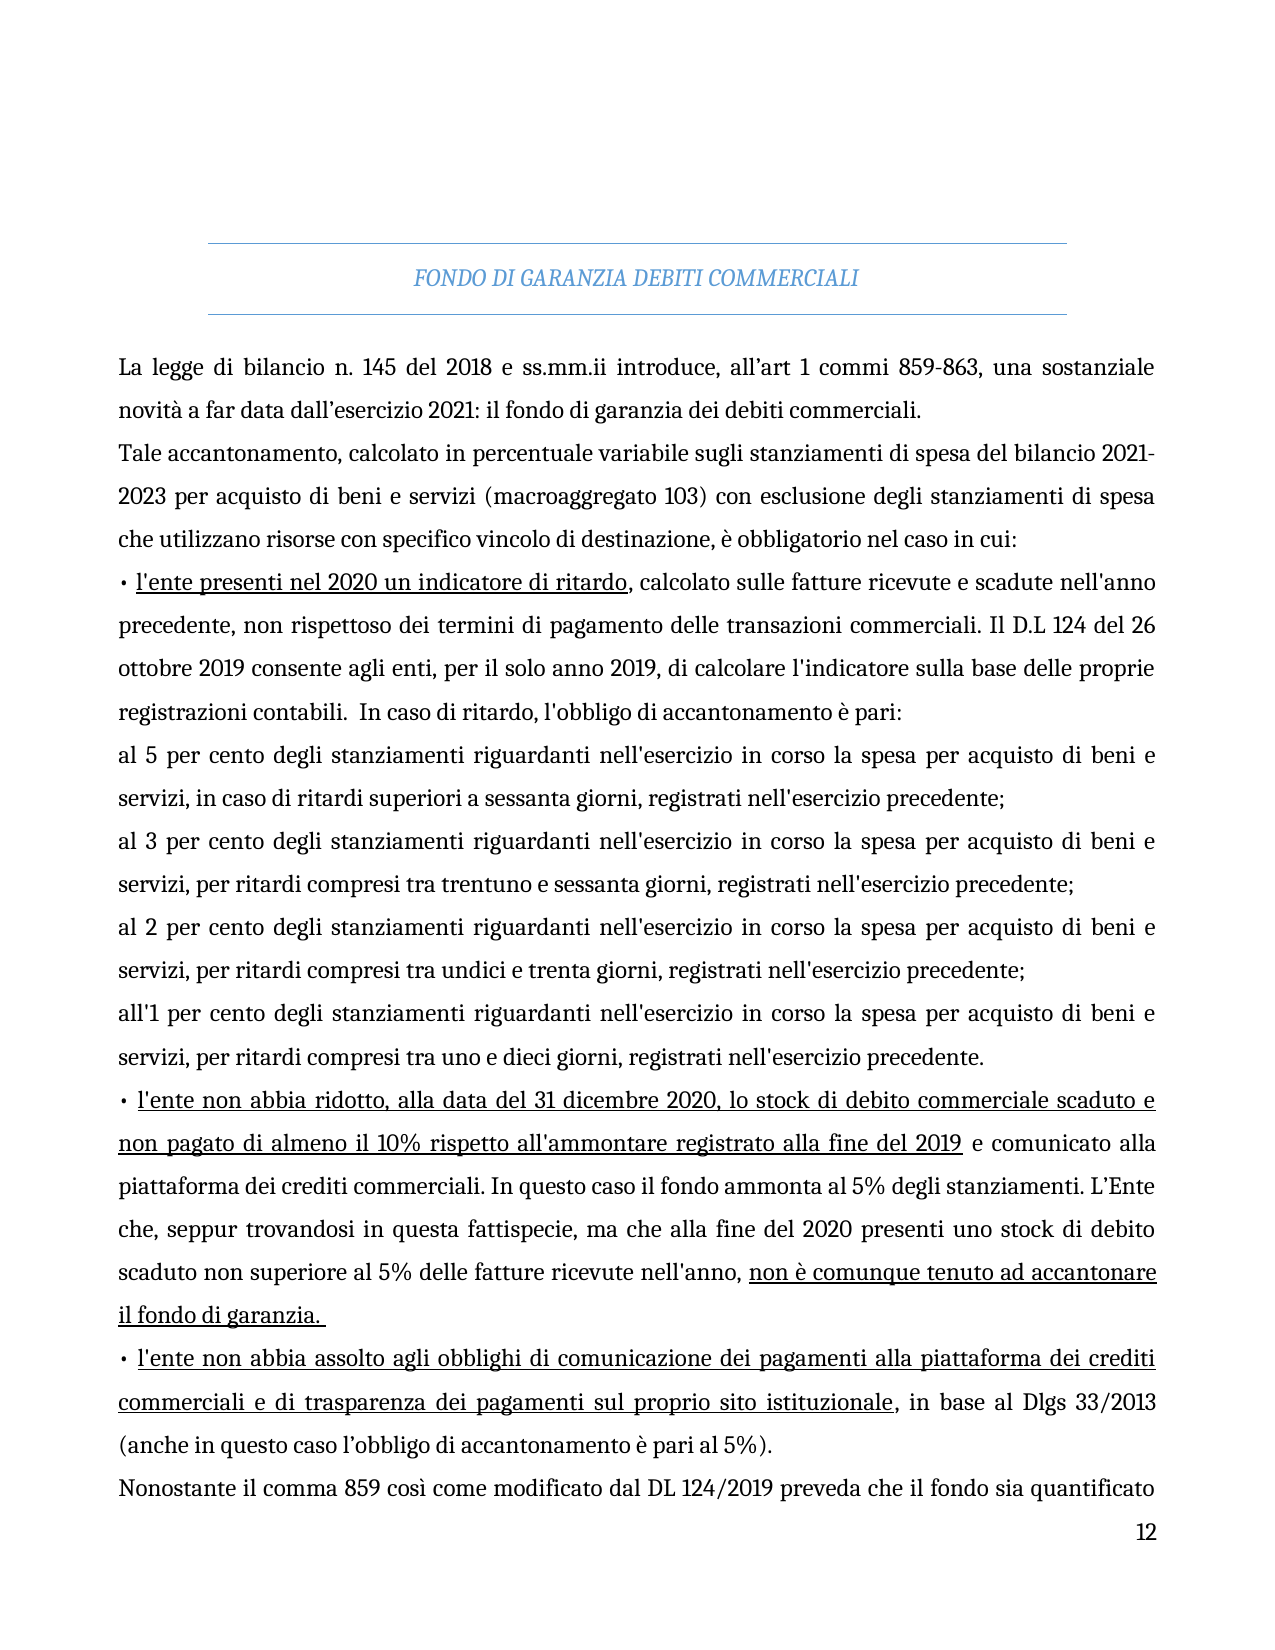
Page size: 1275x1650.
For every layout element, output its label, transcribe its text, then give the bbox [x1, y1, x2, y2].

text • l'ente non abbia ridotto, alla data del 31 dicembre 2020, lo stock di debito commerciale scaduto e non pagato di almeno il 10% rispetto all'ammontare registrato alla fine del 2019 e comunicato alla piattaforma dei crediti commerciali. In questo caso il fondo ammonta al 5% degli stanziamenti. L’Ente che, seppur trovandosi in questa fattispecie, ma che alla fine del 2020 presenti uno stock di debito scaduto non superiore al 5% delle fatture ricevute nell'anno, non è comunque tenuto ad accantonare il fondo di garanzia. [118, 1086, 1157, 1330]
text La legge di bilancio n. 145 del 2018 e ss.mm.ii introduce, all’art 1 commi 859-863, una sostanziale novità a far data dall’esercizio 2021: il fondo di garanzia dei debiti commerciali. [118, 352, 1157, 424]
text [118, 1474, 1157, 1502]
text Tale accantonamento, calcolato in percentuale variabile sugli stanziamenti di spesa del bilancio 2021-2023 per acquisto di beni e servizi (macroaggregato 103) con esclusione degli stanziamenti di spesa che utilizzano risorse con specifico vincolo di destinazione, è obbligatorio nel caso in cui: [118, 439, 1157, 554]
text al 5 per cento degli stanziamenti riguardanti nell'esercizio in corso la spesa per acquisto di beni e servizi, in caso di ritardi superiori a sessanta giorni, registrati nell'esercizio precedente; [118, 741, 1157, 812]
text all'1 per cento degli stanziamenti riguardanti nell'esercizio in corso la spesa per acquisto di beni e servizi, per ritardi compresi tra uno e dieci giorni, registrati nell'esercizio precedente. [118, 999, 1157, 1071]
text al 2 per cento degli stanziamenti riguardanti nell'esercizio in corso la spesa per acquisto di beni e servizi, per ritardi compresi tra undici e trenta giorni, registrati nell'esercizio precedente; [118, 913, 1157, 985]
text FONDO DI GARANZIA DEBITI COMMERCIALI [208, 244, 1067, 314]
text • l'ente presenti nel 2020 un indicatore di ritardo, calcolato sulle fatture ricevute e scadute nell'anno precedente, non rispettoso dei termini di pagamento delle transazioni commerciali. Il D.L 124 del 26 ottobre 2019 consente agli enti, per il solo anno 2019, di calcolare l'indicatore sulla base delle proprie registrazioni contabili. In caso di ritardo, l'obbligo di accantonamento è pari: [118, 568, 1157, 726]
text al 3 per cento degli stanziamenti riguardanti nell'esercizio in corso la spesa per acquisto di beni e servizi, per ritardi compresi tra trentuno e sessanta giorni, registrati nell'esercizio precedente; [118, 827, 1157, 899]
text • l'ente non abbia assolto agli obblighi di comunicazione dei pagamenti alla piattaforma dei crediti commerciali e di trasparenza dei pagamenti sul proprio sito istituzionale, in base al Dlgs 33/2013 (anche in questo caso l’obbligo di accantonamento è pari al 5%). [118, 1344, 1157, 1459]
